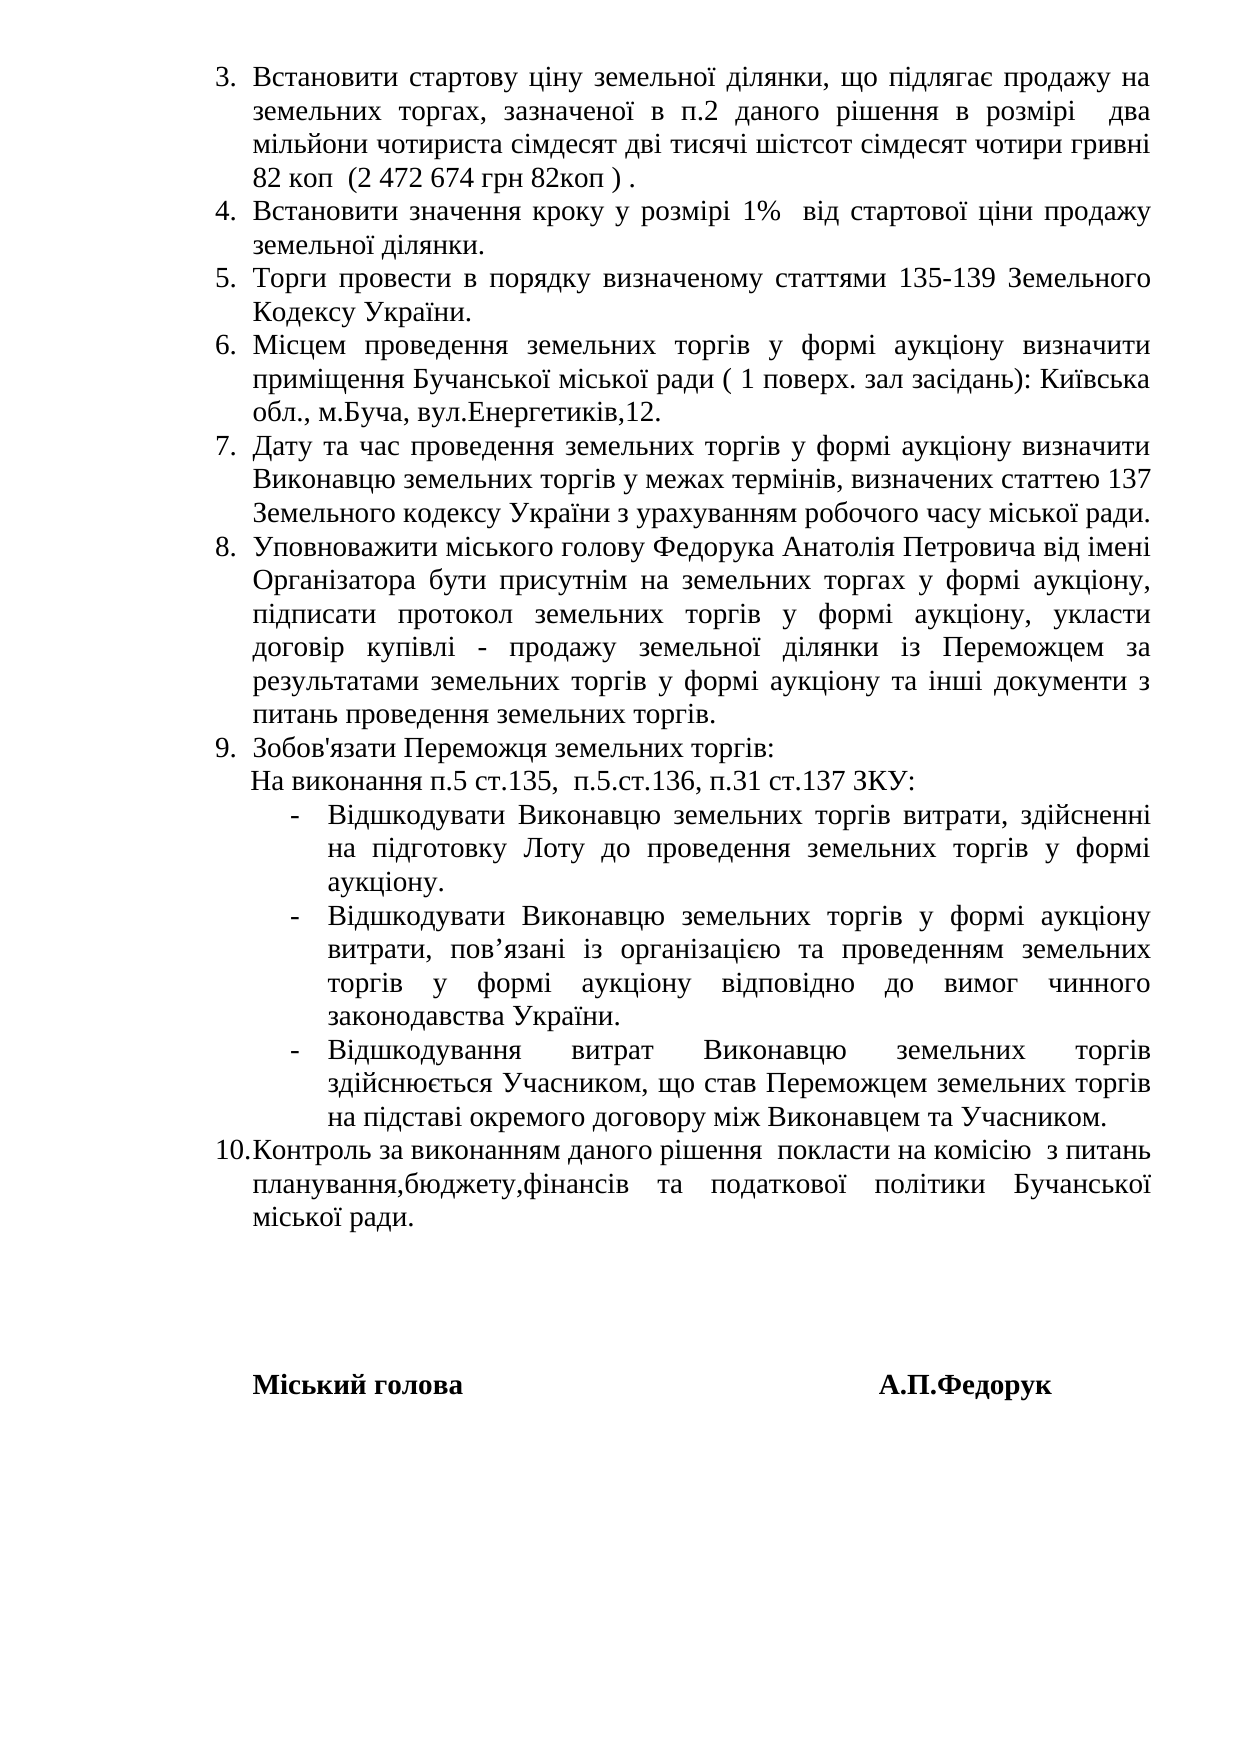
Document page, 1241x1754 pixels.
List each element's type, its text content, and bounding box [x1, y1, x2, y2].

list Встановити стартову ціну земельної ділянки, що підлягає продажу на земельних торгах, зазначеної в п.2 даного рішення в розмірі два мільйони чотириста сімдесят дві тисячі шістсот сімдесят чотири гривні 82 коп (2 472 674 грн 82коп ) . [215, 59, 1152, 193]
text На виконання п.5 ст.135, п.5.ст.136, п.31 ст.137 ЗКУ: [177, 763, 1152, 797]
list Контроль за виконанням даного рішення покласти на комісію з питань планування,бюджету,фінансів та податкової політики Бучанської міської ради. [215, 1132, 1152, 1233]
list Уповноважити міського голову Федорука Анатолія Петровича від імені Організатора бути присутнім на земельних торгах у формі аукціону, підписати протокол земельних торгів у формі аукціону, укласти договір купівлі - продажу земельної ділянки із Переможцем за результатами земельних торгів у формі аукціону та інші документи з питань проведення земельних торгів. [215, 529, 1152, 730]
list Дату та час проведення земельних торгів у формі аукціону визначити Виконавцю земельних торгів у межах термінів, визначених статтею 137 Земельного кодексу України з урахуванням робочого часу міської ради. [215, 428, 1152, 529]
list Зобов'язати Переможця земельних торгів: [215, 730, 1152, 763]
list Відшкодувати Виконавцю земельних торгів у формі аукціону витрати, пов’язані із організацією та проведенням земельних торгів у формі аукціону відповідно до вимог чинного законодавства України. [290, 898, 1152, 1032]
list Місцем проведення земельних торгів у формі аукціону визначити приміщення Бучанської міської ради ( 1 поверх. зал засідань): Київська обл., м.Буча, вул.Енергетиків,12. [215, 327, 1152, 428]
list Відшкодувати Виконавцю земельних торгів витрати, здійсненні на підготовку Лоту до проведення земельних торгів у формі аукціону. [290, 797, 1152, 898]
list Торги провести в порядку визначеному статтями 135-139 Земельного Кодексу України. [215, 260, 1152, 327]
list Встановити значення кроку у розмірі 1% від стартової ціни продажу земельної ділянки. [215, 193, 1152, 260]
list Відшкодування витрат Виконавцю земельних торгів здійснюється Учасником, що став Переможцем земельних торгів на підставі окремого договору між Виконавцем та Учасником. [290, 1032, 1152, 1132]
list Міський голова А.П.Федорук [252, 1367, 1152, 1401]
